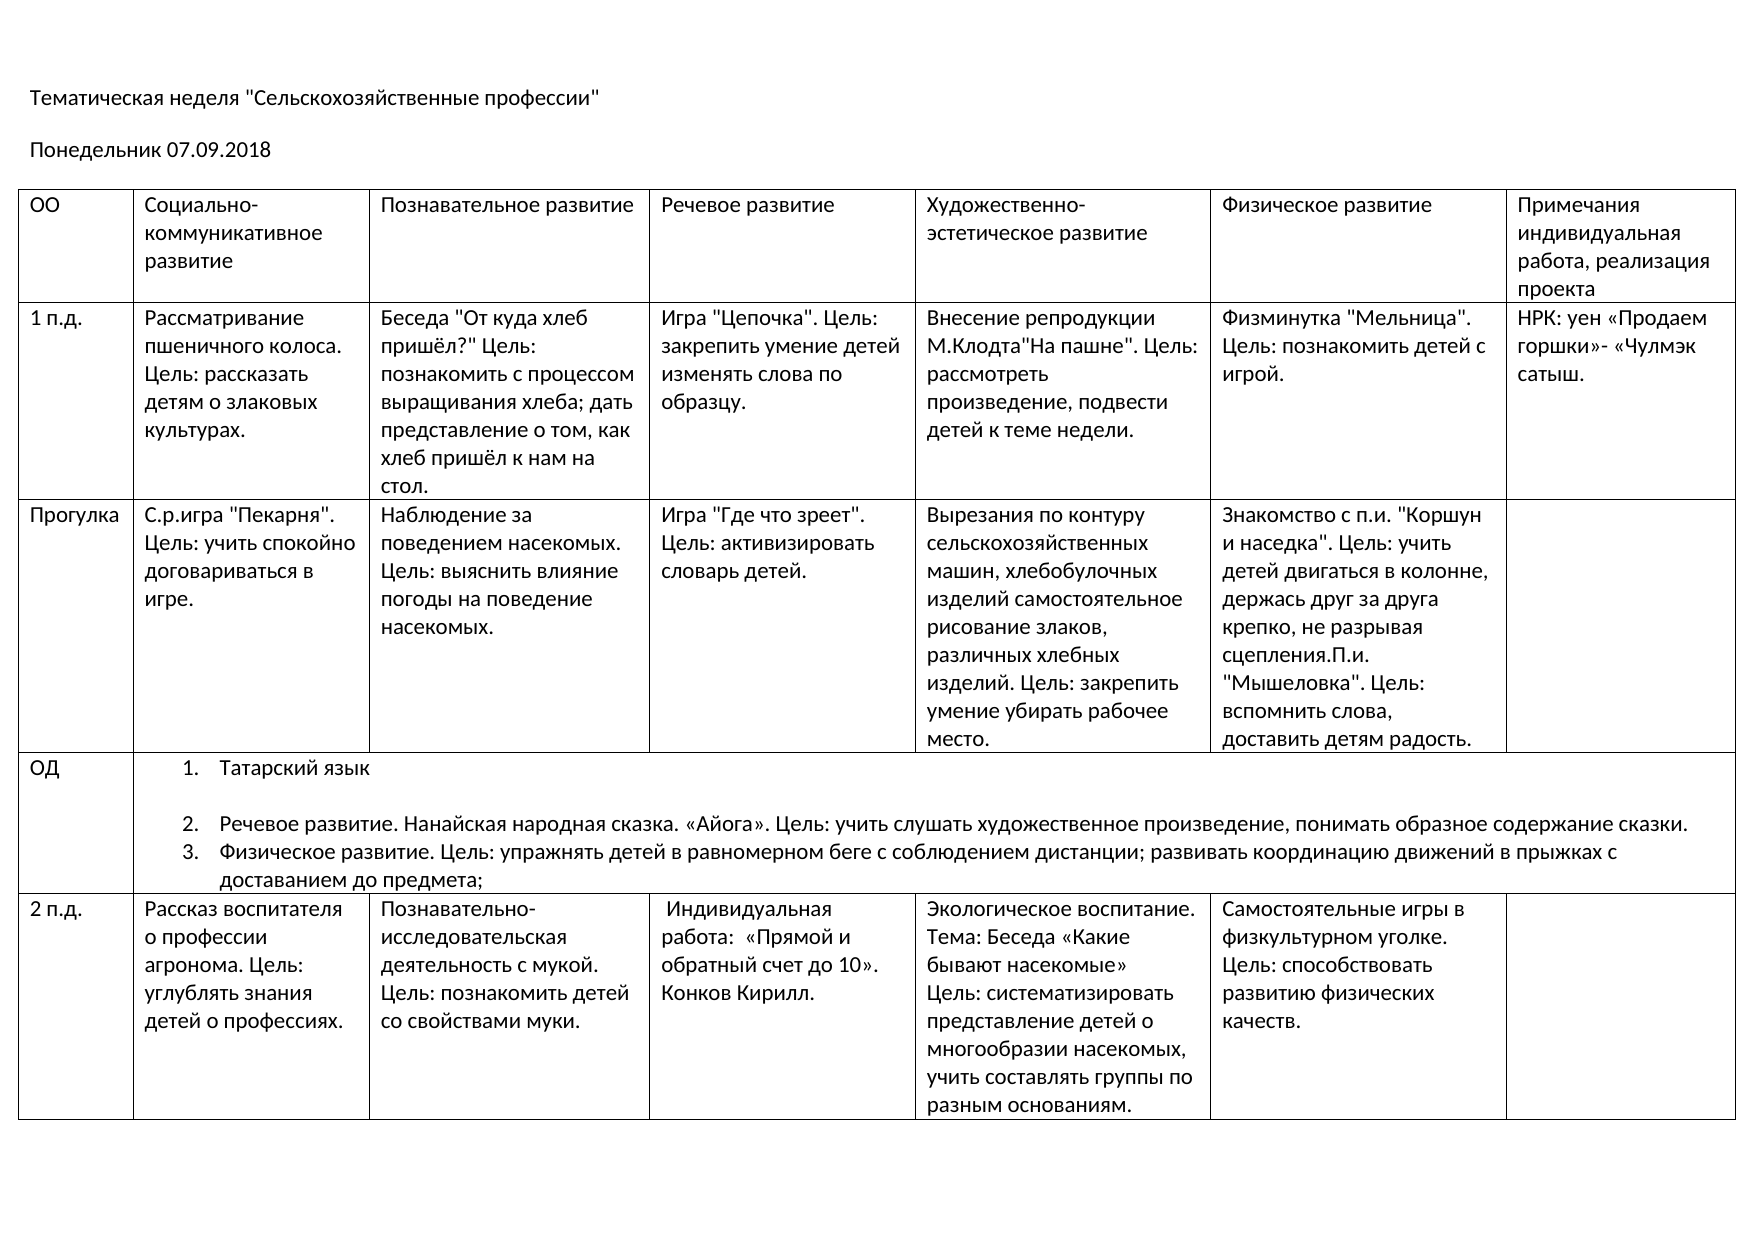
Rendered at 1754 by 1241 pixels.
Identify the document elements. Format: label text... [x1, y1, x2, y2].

table_cell Вырезания по контуру сельскохозяйственных машин, хлебобулочных изделий самостоятельное рисование злаков, различных хлебных изделий. Цель: закрепить умение убирать рабочее место. [916, 500, 1210, 752]
table_cell Познавательно-исследовательская деятельность с мукой. Цель: познакомить детей со свойствами муки. [370, 894, 649, 1118]
table_cell Экологическое воспитание. Тема: Беседа «Какие бывают насекомые» Цель: систематизировать представление детей о многообразии насекомых, учить составлять группы по разным основаниям. [916, 894, 1210, 1118]
table_cell ОД [19, 753, 133, 893]
table_cell Беседа "От куда хлеб пришёл?" Цель: познакомить с процессом выращивания хлеба; дать представление о том, как хлеб пришёл к нам на стол. [370, 303, 649, 499]
table_cell [1507, 894, 1735, 1118]
table_cell Рассматривание пшеничного колоса. Цель: рассказать детям о злаковых культурах. [134, 303, 369, 499]
table_cell Прогулка [19, 500, 133, 752]
table_cell Татарский язык Речевое развитие. Нанайская народная сказка. «Айога». Цель: учить слушать художественное произведение, понимать образное содержание сказки. Физическое развитие. Цель: упражнять детей в равномерном беге с соблюдением дистанции; развивать координацию движений в прыжках с доставанием до предмета; [134, 753, 1735, 893]
text Понедельник 07.09.2018 [29, 136, 1724, 164]
table_cell Индивидуальная работа: «Прямой и обратный счет до 10». Конков Кирилл. [650, 894, 915, 1118]
table_header Социально-коммуникативное развитие [134, 190, 369, 302]
table_cell Игра "Цепочка". Цель: закрепить умение детей изменять слова по образцу. [650, 303, 915, 499]
table_cell 2 п.д. [19, 894, 133, 1118]
table_cell Физминутка "Мельница". Цель: познакомить детей с игрой. [1211, 303, 1506, 499]
table_cell С.р.игра "Пекарня". Цель: учить спокойно договариваться в игре. [134, 500, 369, 752]
table_cell 1 п.д. [19, 303, 133, 499]
table_cell Внесение репродукции М.Клодта"На пашне". Цель: рассмотреть произведение, подвести детей к теме недели. [916, 303, 1210, 499]
table_cell [1507, 500, 1735, 752]
table_header Познавательное развитие [370, 190, 649, 302]
table_cell Игра "Где что зреет". Цель: активизировать словарь детей. [650, 500, 915, 752]
table_cell Самостоятельные игры в физкультурном уголке. Цель: способствовать развитию физических качеств. [1211, 894, 1506, 1118]
table_header ОО [19, 190, 133, 302]
table_header Физическое развитие [1211, 190, 1506, 302]
table_cell Знакомство с п.и. "Коршун и наседка". Цель: учить детей двигаться в колонне, держась друг за друга крепко, не разрывая сцепления.П.и. "Мышеловка". Цель: вспомнить слова, доставить детям радость. [1211, 500, 1506, 752]
table_header Примечания индивидуальная работа, реализация проекта [1507, 190, 1735, 302]
text Тематическая неделя "Сельскохозяйственные профессии" [29, 83, 1724, 111]
table_header Речевое развитие [650, 190, 915, 302]
table_cell Рассказ воспитателя о профессии агронома. Цель: углублять знания детей о профессиях. [134, 894, 369, 1118]
table_cell Наблюдение за поведением насекомых. Цель: выяснить влияние погоды на поведение насекомых. [370, 500, 649, 752]
table_cell НРК: уен «Продаем горшки»- «Чулмэк сатыш. [1507, 303, 1735, 499]
table_header Художественно-эстетическое развитие [916, 190, 1210, 302]
